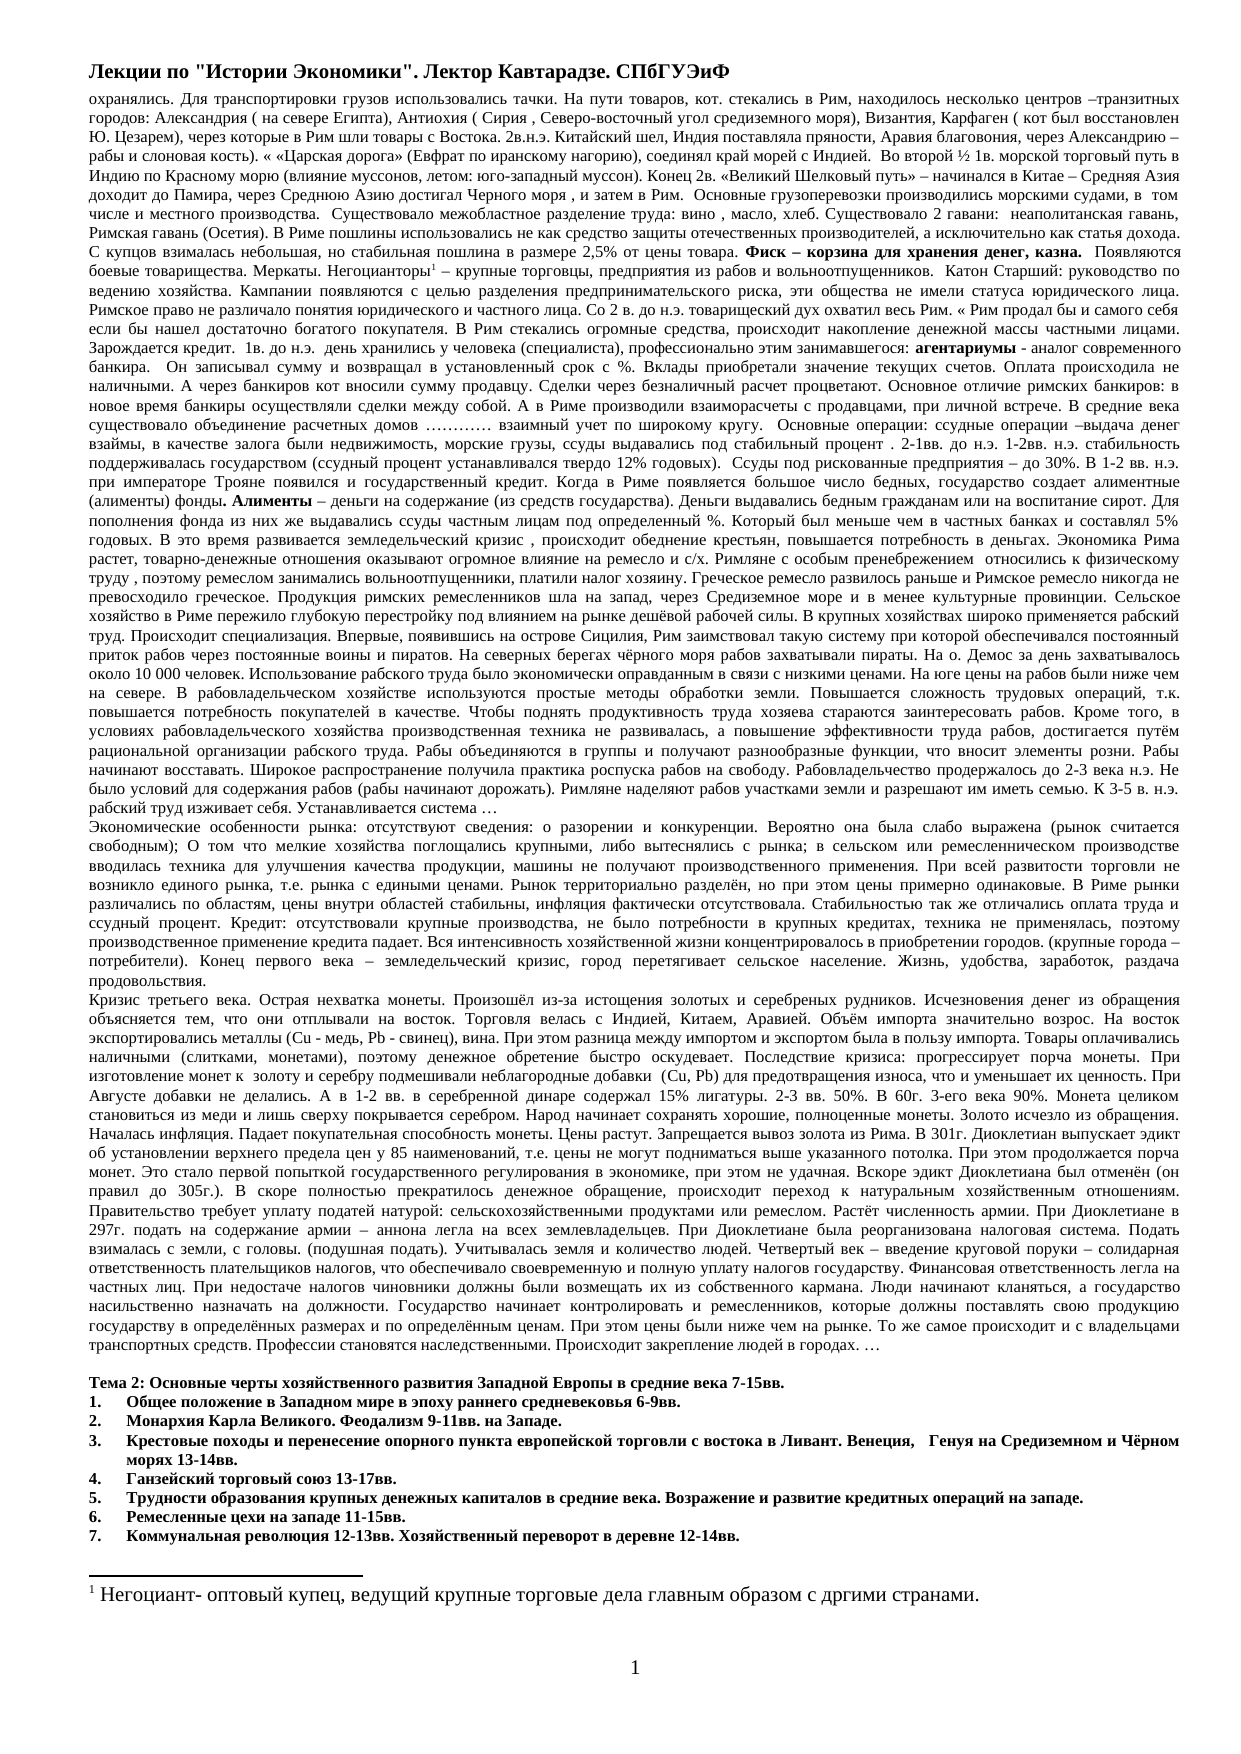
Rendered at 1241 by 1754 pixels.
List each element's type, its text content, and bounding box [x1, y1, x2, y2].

list Крестовые походы и перенесение опорного пункта европейской торговли с востока в Ливант. Венеция, Генуя на Средиземном и Чёрном морях 13-14вв. [89, 1430, 1181, 1469]
text Кризис третьего века. Острая нехватка монеты. Произошёл из-за истощения золотых и серебреных рудников. Исчезновения денег из обращения объясняется тем, что они отплывали на восток. Торговля велась с Индией, Китаем, Аравией. Объём импорта значительно возрос. На восток экспортировались металлы (Cu - медь, Pb - свинец), вина. При этом разница между импортом и экспортом была в пользу импорта. Товары оплачивались наличными (слитками, монетами), поэтому денежное обретение быстро оскудевает. Последствие кризиса: прогрессирует порча монеты. При изготовление монет к золоту и серебру подмешивали неблагородные добавки (Cu, Pb) для предотвращения износа, что и уменьшает их ценность. При Августе добавки не делались. А в 1-2 вв. в серебренной динаре содержал 15% лигатуры. 2-3 вв. 50%. В 60г. 3-его века 90%. Монета целиком становиться из меди и лишь сверху покрывается серебром. Народ начинает сохранять хорошие, полноценные монеты. Золото исчезло из обращения. Началась инфляция. Падает покупательная способность монеты. Цены растут. Запрещается вывоз золота из Рима. В 301г. Диоклетиан выпускает эдикт об установлении верхнего предела цен у 85 наименований, т.е. цены не могут подниматься выше указанного потолка. При этом продолжается порча монет. Это стало первой попыткой государственного регулирования в экономике, при этом не удачная. Вскоре эдикт Диоклетиана был отменён (он правил до 305г.). В скоре полностью прекратилось денежное обращение, происходит переход к натуральным хозяйственным отношениям. Правительство требует уплату податей натурой: сельскохозяйственными продуктами или ремеслом. Растёт численность армии. При Диоклетиане в 297г. подать на содержание армии – аннона легла на всех землевладельцев. При Диоклетиане была реорганизована налоговая система. Подать взималась с земли, с головы. (подушная подать). Учитывалась земля и количество людей. Четвертый век – введение круговой поруки – солидарная ответственность плательщиков налогов, что обеспечивало своевременную и полную уплату налогов государству. Финансовая ответственность легла на частных лиц. При недостаче налогов чиновники должны были возмещать их из собственного кармана. Люди начинают кланяться, а государство насильственно назначать на должности. Государство начинает контролировать и ремесленников, которые должны поставлять свою продукцию государству в определённых размерах и по определённым ценам. При этом цены были ниже чем на рынке. То же самое происходит и с владельцами транспортных средств. Профессии становятся наследственными. Происходит закрепление людей в городах. … [89, 989, 1181, 1354]
list Ремесленные цехи на западе 11-15вв. [89, 1507, 1181, 1526]
list Общее положение в Западном мире в эпоху раннего средневековья 6-9вв. [89, 1392, 1181, 1411]
list Трудности образования крупных денежных капиталов в средние века. Возражение и развитие кредитных операций на западе. [89, 1488, 1181, 1507]
text Тема 2: Основные черты хозяйственного развития Западной Европы в средние века 7-15вв. [89, 1373, 1181, 1392]
text Экономические особенности рынка: отсутствуют сведения: о разорении и конкуренции. Вероятно она была слабо выражена (рынок считается свободным); О том что мелкие хозяйства поглощались крупными, либо вытеснялись с рынка; в сельском или ремесленническом производстве вводилась техника для улучшения качества продукции, машины не получают производственного применения. При всей развитости торговли не возникло единого рынка, т.е. рынка с едиными ценами. Рынок территориально разделён, но при этом цены примерно одинаковые. В Риме рынки различались по областям, цены внутри областей стабильны, инфляция фактически отсутствовала. Стабильностью так же отличались оплата труда и ссудный процент. Кредит: отсутствовали крупные производства, не было потребности в крупных кредитах, техника не применялась, поэтому производственное применение кредита падает. Вся интенсивность хозяйственной жизни концентрировалось в приобретении городов. (крупные города – потребители). Конец первого века – земледельческий кризис, город перетягивает сельское население. Жизнь, удобства, заработок, раздача продовольствия. [89, 817, 1181, 989]
list Коммунальная революция 12-13вв. Хозяйственный переворот в деревне 12-14вв. [89, 1526, 1181, 1545]
list Монархия Карла Великого. Феодализм 9-11вв. на Западе. [89, 1411, 1181, 1430]
list Ганзейский торговый союз 13-17вв. [89, 1469, 1181, 1488]
